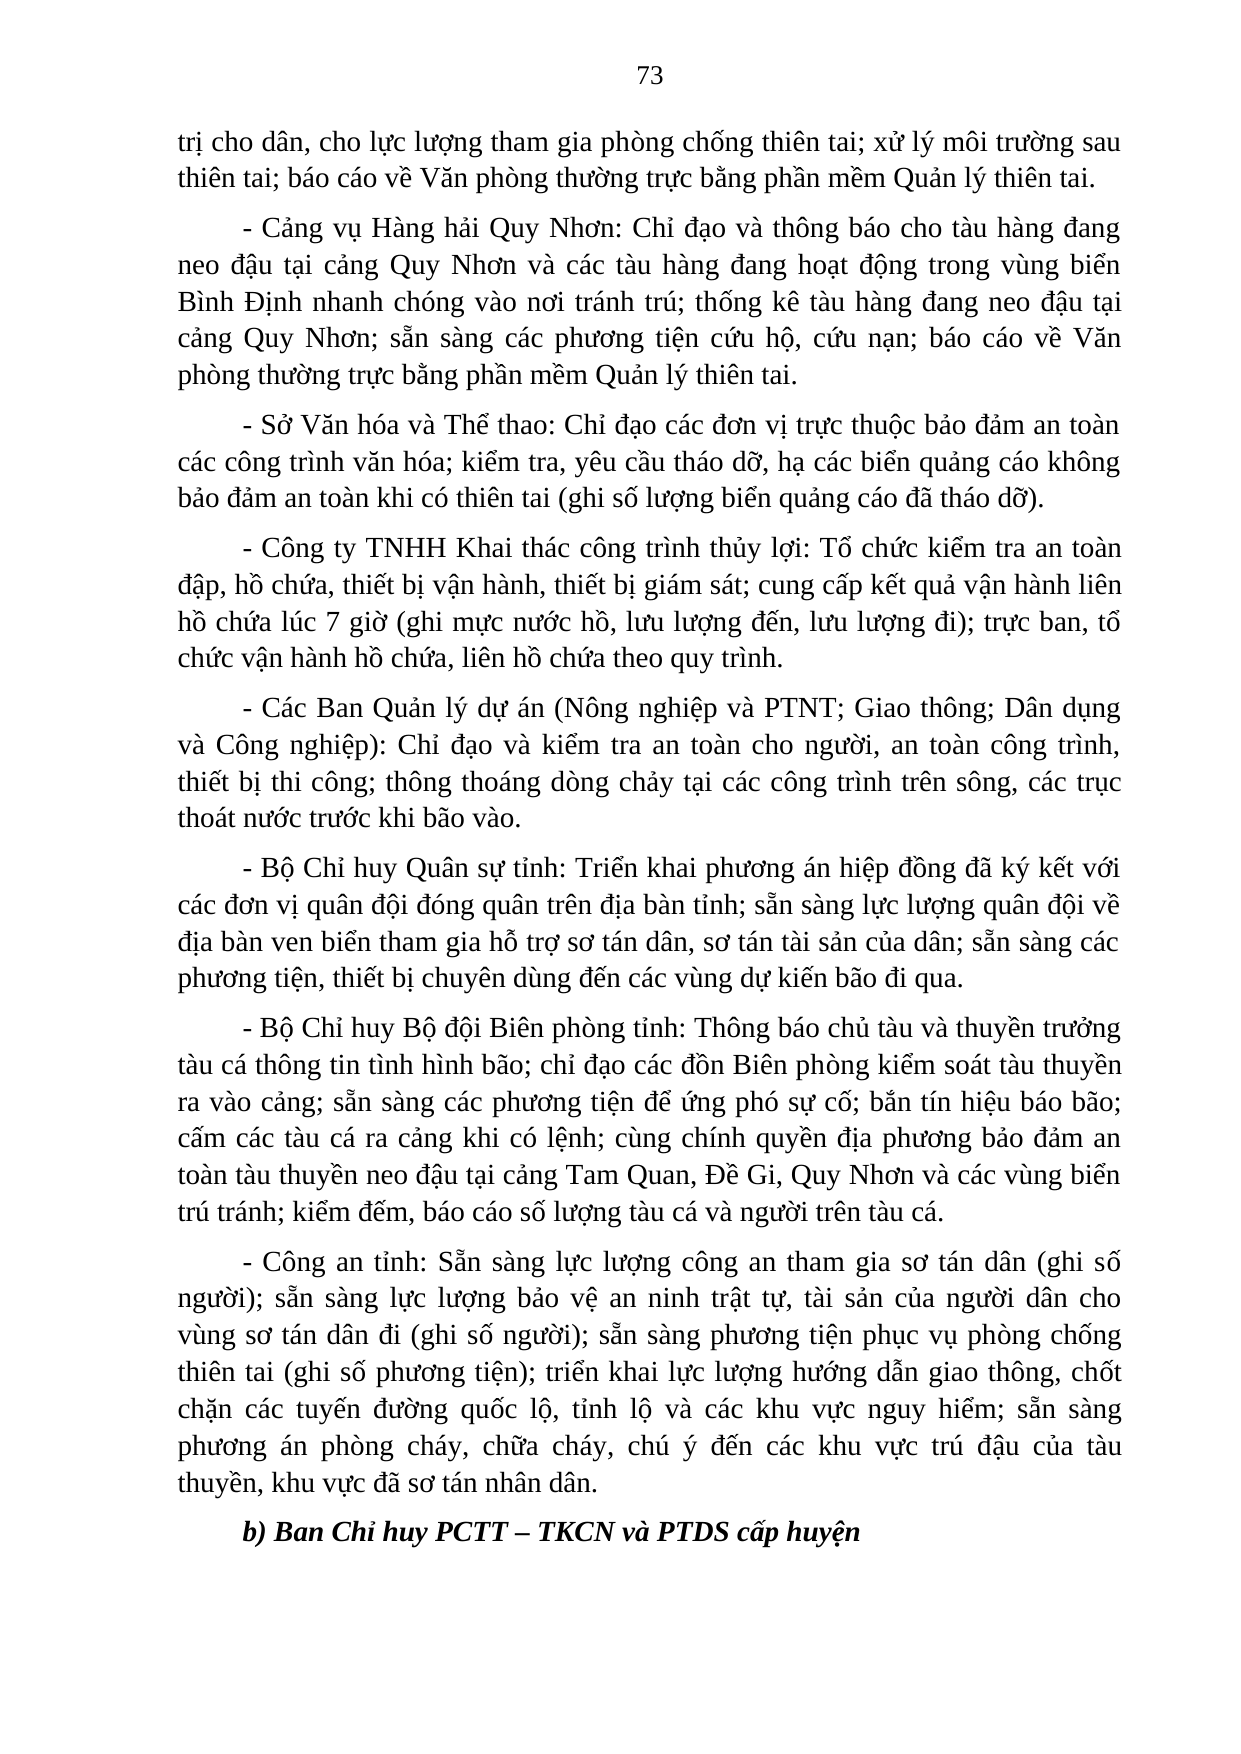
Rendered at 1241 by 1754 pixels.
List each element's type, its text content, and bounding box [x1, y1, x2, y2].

text - Cảng vụ Hàng hải Quy Nhơn: Chỉ đạo và thông báo cho tàu hàng đang neo đậu tại cảng Quy Nhơn và các tàu hàng đang hoạt động trong vùng biển Bình Định nhanh chóng vào nơi tránh trú; thống kê tàu hàng đang neo đậu tại cảng Quy Nhơn; sẵn sàng các phương tiện cứu hộ, cứu nạn; báo cáo về Văn phòng thường trực bằng phần mềm Quản lý thiên tai. [177, 210, 1122, 391]
text - Bộ Chỉ huy Quân sự tỉnh: Triển khai phương án hiệp đồng đã ký kết với các đơn vị quân đội đóng quân trên địa bàn tỉnh; sẵn sàng lực lượng quân đội về địa bàn ven biển tham gia hỗ trợ sơ tán dân, sơ tán tài sản của dân; sẵn sàng các phương tiện, thiết bị chuyên dùng đến các vùng dự kiến bão đi qua. [177, 850, 1122, 994]
text - Các Ban Quản lý dự án (Nông nghiệp và PTNT; Giao thông; Dân dụng và Công nghiệp): Chỉ đạo và kiểm tra an toàn cho người, an toàn công trình, thiết bị thi công; thông thoáng dòng chảy tại các công trình trên sông, các trục thoát nước trước khi bão vào. [177, 690, 1122, 834]
text - Bộ Chỉ huy Bộ đội Biên phòng tỉnh: Thông báo chủ tàu và thuyền trưởng tàu cá thông tin tình hình bão; chỉ đạo các đồn Biên phòng kiểm soát tàu thuyền ra vào cảng; sẵn sàng các phương tiện để ứng phó sự cố; bắn tín hiệu báo bão; cấm các tàu cá ra cảng khi có lệnh; cùng chính quyền địa phương bảo đảm an toàn tàu thuyền neo đậu tại cảng Tam Quan, Đề Gi, Quy Nhơn và các vùng biển trú tránh; kiểm đếm, báo cáo số lượng tàu cá và người trên tàu cá. [177, 1010, 1122, 1228]
text - Sở Văn hóa và Thể thao: Chỉ đạo các đơn vị trực thuộc bảo đảm an toàn các công trình văn hóa; kiểm tra, yêu cầu tháo dỡ, hạ các biển quảng cáo không bảo đảm an toàn khi có thiên tai (ghi số lượng biển quảng cáo đã tháo dỡ). [177, 407, 1122, 514]
text - Công ty TNHH Khai thác công trình thủy lợi: Tổ chức kiểm tra an toàn đập, hồ chứa, thiết bị vận hành, thiết bị giám sát; cung cấp kết quả vận hành liên hồ chứa lúc 7 giờ (ghi mực nước hồ, lưu lượng đến, lưu lượng đi); trực ban, tổ chức vận hành hồ chứa, liên hồ chứa theo quy trình. [177, 530, 1122, 674]
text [177, 124, 1122, 194]
text b) Ban Chỉ huy PCTT – TKCN và PTDS cấp huyện [177, 1514, 1122, 1548]
text - Công an tỉnh: Sẵn sàng lực lượng công an tham gia sơ tán dân (ghi số người); sẵn sàng lực lượng bảo vệ an ninh trật tự, tài sản của người dân cho vùng sơ tán dân đi (ghi số người); sẵn sàng phương tiện phục vụ phòng chống thiên tai (ghi số phương tiện); triển khai lực lượng hướng dẫn giao thông, chốt chặn các tuyến đường quốc lộ, tỉnh lộ và các khu vực nguy hiểm; sẵn sàng phương án phòng cháy, chữa cháy, chú ý đến các khu vực trú đậu của tàu thuyền, khu vực đã sơ tán nhân dân. [177, 1244, 1122, 1498]
